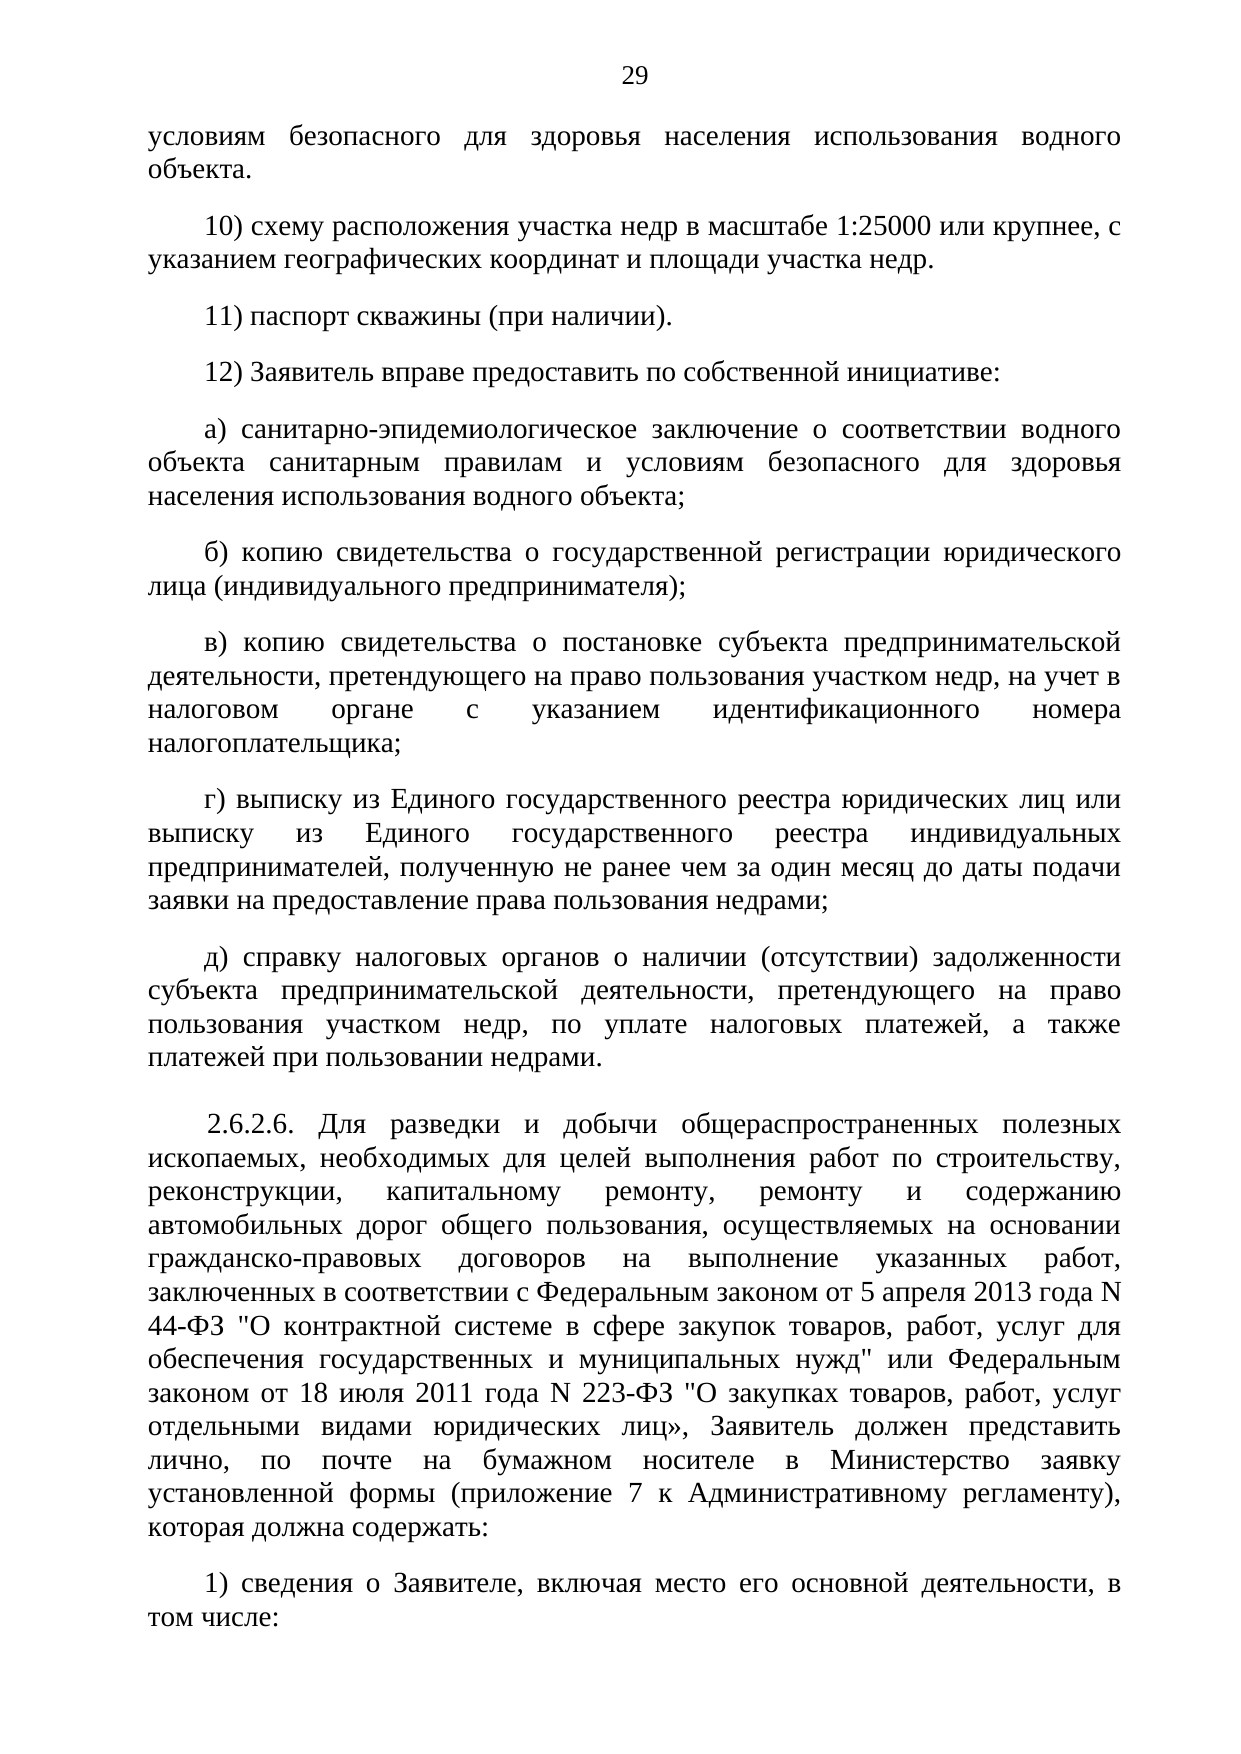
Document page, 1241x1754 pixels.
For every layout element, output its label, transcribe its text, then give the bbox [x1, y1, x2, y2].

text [148, 118, 1122, 185]
text б) копию свидетельства о государственной регистрации юридического лица (индивидуального предпринимателя); [148, 534, 1122, 602]
text а) санитарно-эпидемиологическое заключение о соответствии водного объекта санитарным правилам и условиям безопасного для здоровья населения использования водного объекта; [148, 411, 1122, 512]
text 10) схему расположения участка недр в масштабе 1:25000 или крупнее, с указанием географических координат и площади участка недр. [148, 208, 1122, 275]
text в) копию свидетельства о постановке субъекта предпринимательской деятельности, претендующего на право пользования участком недр, на учет в налоговом органе с указанием идентификационного номера налогоплательщика; [148, 624, 1122, 759]
text 12) Заявитель вправе предоставить по собственной инициативе: [148, 354, 1122, 388]
text 11) паспорт скважины (при наличии). [148, 298, 1122, 332]
text г) выписку из Единого государственного реестра юридических лиц или выписку из Единого государственного реестра индивидуальных предпринимателей, полученную не ранее чем за один месяц до даты подачи заявки на предоставление права пользования недрами; [148, 782, 1122, 916]
text д) справку налоговых органов о наличии (отсутствии) задолженности субъекта предпринимательской деятельности, претендующего на право пользования участком недр, по уплате налоговых платежей, а также платежей при пользовании недрами. [148, 939, 1122, 1073]
text 2.6.2.6. Для разведки и добычи общераспространенных полезных ископаемых, необходимых для целей выполнения работ по строительству, реконструкции, капитальному ремонту, ремонту и содержанию автомобильных дорог общего пользования, осуществляемых на основании гражданско-правовых договоров на выполнение указанных работ, заключенных в соответствии с Федеральным законом от 5 апреля 2013 года N 44-ФЗ "О контрактной системе в сфере закупок товаров, работ, услуг для обеспечения государственных и муниципальных нужд" или Федеральным законом от 18 июля 2011 года N 223-ФЗ "О закупках товаров, работ, услуг отдельными видами юридических лиц», Заявитель должен представить лично, по почте на бумажном носителе в Министерство заявку установленной формы (приложение 7 к Административному регламенту), которая должна содержать: [148, 1106, 1122, 1542]
text 1) сведения о Заявителе, включая место его основной деятельности, в том числе: [148, 1565, 1122, 1632]
